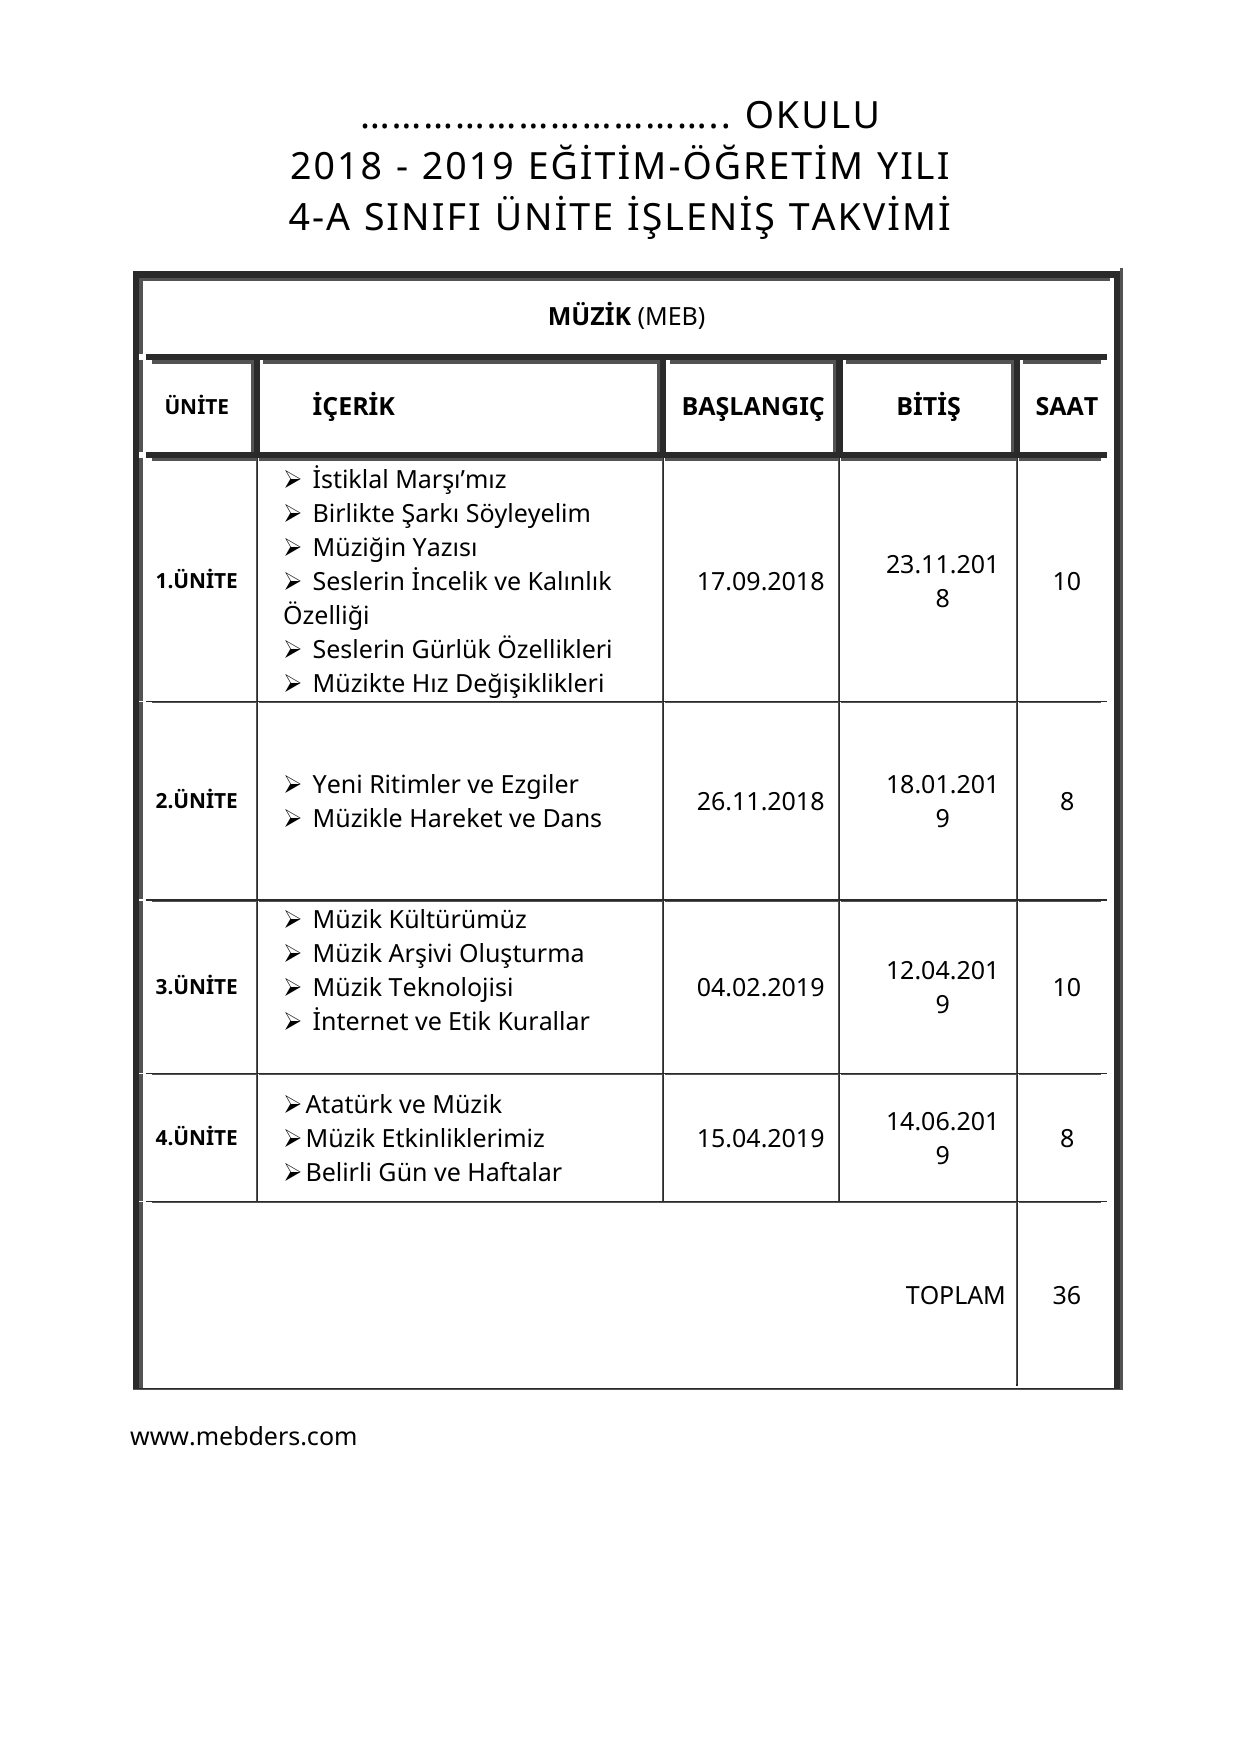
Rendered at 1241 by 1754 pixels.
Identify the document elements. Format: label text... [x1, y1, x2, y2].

table_cell 3.ÜNİTE [139, 898, 256, 1072]
text 4-A SINIFI ÜNİTE İŞLENİŞ TAKVİMİ [130, 191, 1110, 242]
table_cell Atatürk ve Müzik Müzik Etkinliklerimiz Belirli Gün ve Haftalar [259, 1075, 662, 1200]
table_cell 04.02.2019 [665, 902, 838, 1072]
table_cell BAŞLANGIÇ [670, 364, 833, 449]
table_cell Yeni Ritimler ve Ezgiler Müzikle Hareket ve Dans [259, 703, 662, 898]
text www.mebders.com [130, 1419, 1110, 1453]
table_cell İÇERİK [263, 364, 657, 449]
table_cell 36 [1017, 1200, 1114, 1387]
text 2018 - 2019 EĞİTİM-ÖĞRETİM YILI [130, 140, 1110, 191]
table_cell 4.ÜNİTE [139, 1072, 256, 1200]
table_cell 8 [1019, 1072, 1114, 1200]
table_cell 10 [1019, 449, 1114, 700]
table_cell 15.04.2019 [665, 1075, 838, 1200]
table_header MÜZİK (MEB) [143, 281, 1110, 351]
table_cell İstiklal Marşı’mız Birlikte Şarkı Söyleyelim Müziğin Yazısı Seslerin İncelik ve Kalınlık Özelliği Seslerin Gürlük Özellikleri Müzikte Hız Değişiklikleri [259, 461, 662, 700]
table_cell 17.09.2018 [665, 461, 838, 700]
table_cell 2.ÜNİTE [139, 700, 256, 898]
table_cell 26.11.2018 [665, 703, 838, 898]
table_cell 10 [1019, 898, 1114, 1072]
table_cell 23.11.2018 [841, 461, 1016, 700]
table_cell 14.06.2019 [841, 1075, 1016, 1200]
table_cell 12.04.2019 [841, 902, 1016, 1072]
text …………………………….. OKULU [130, 89, 1110, 140]
table_cell Müzik Kültürümüz Müzik Arşivi Oluşturma Müzik Teknolojisi İnternet ve Etik Kurallar [259, 902, 662, 1072]
table_cell SAAT [1023, 351, 1114, 449]
table_cell 8 [1019, 700, 1114, 898]
table_cell 1.ÜNİTE [139, 449, 256, 700]
table_cell TOPLAM [139, 1200, 1017, 1387]
table_cell BİTİŞ [846, 364, 1011, 449]
table_cell 18.01.2019 [841, 703, 1016, 898]
table_cell ÜNİTE [139, 351, 251, 449]
